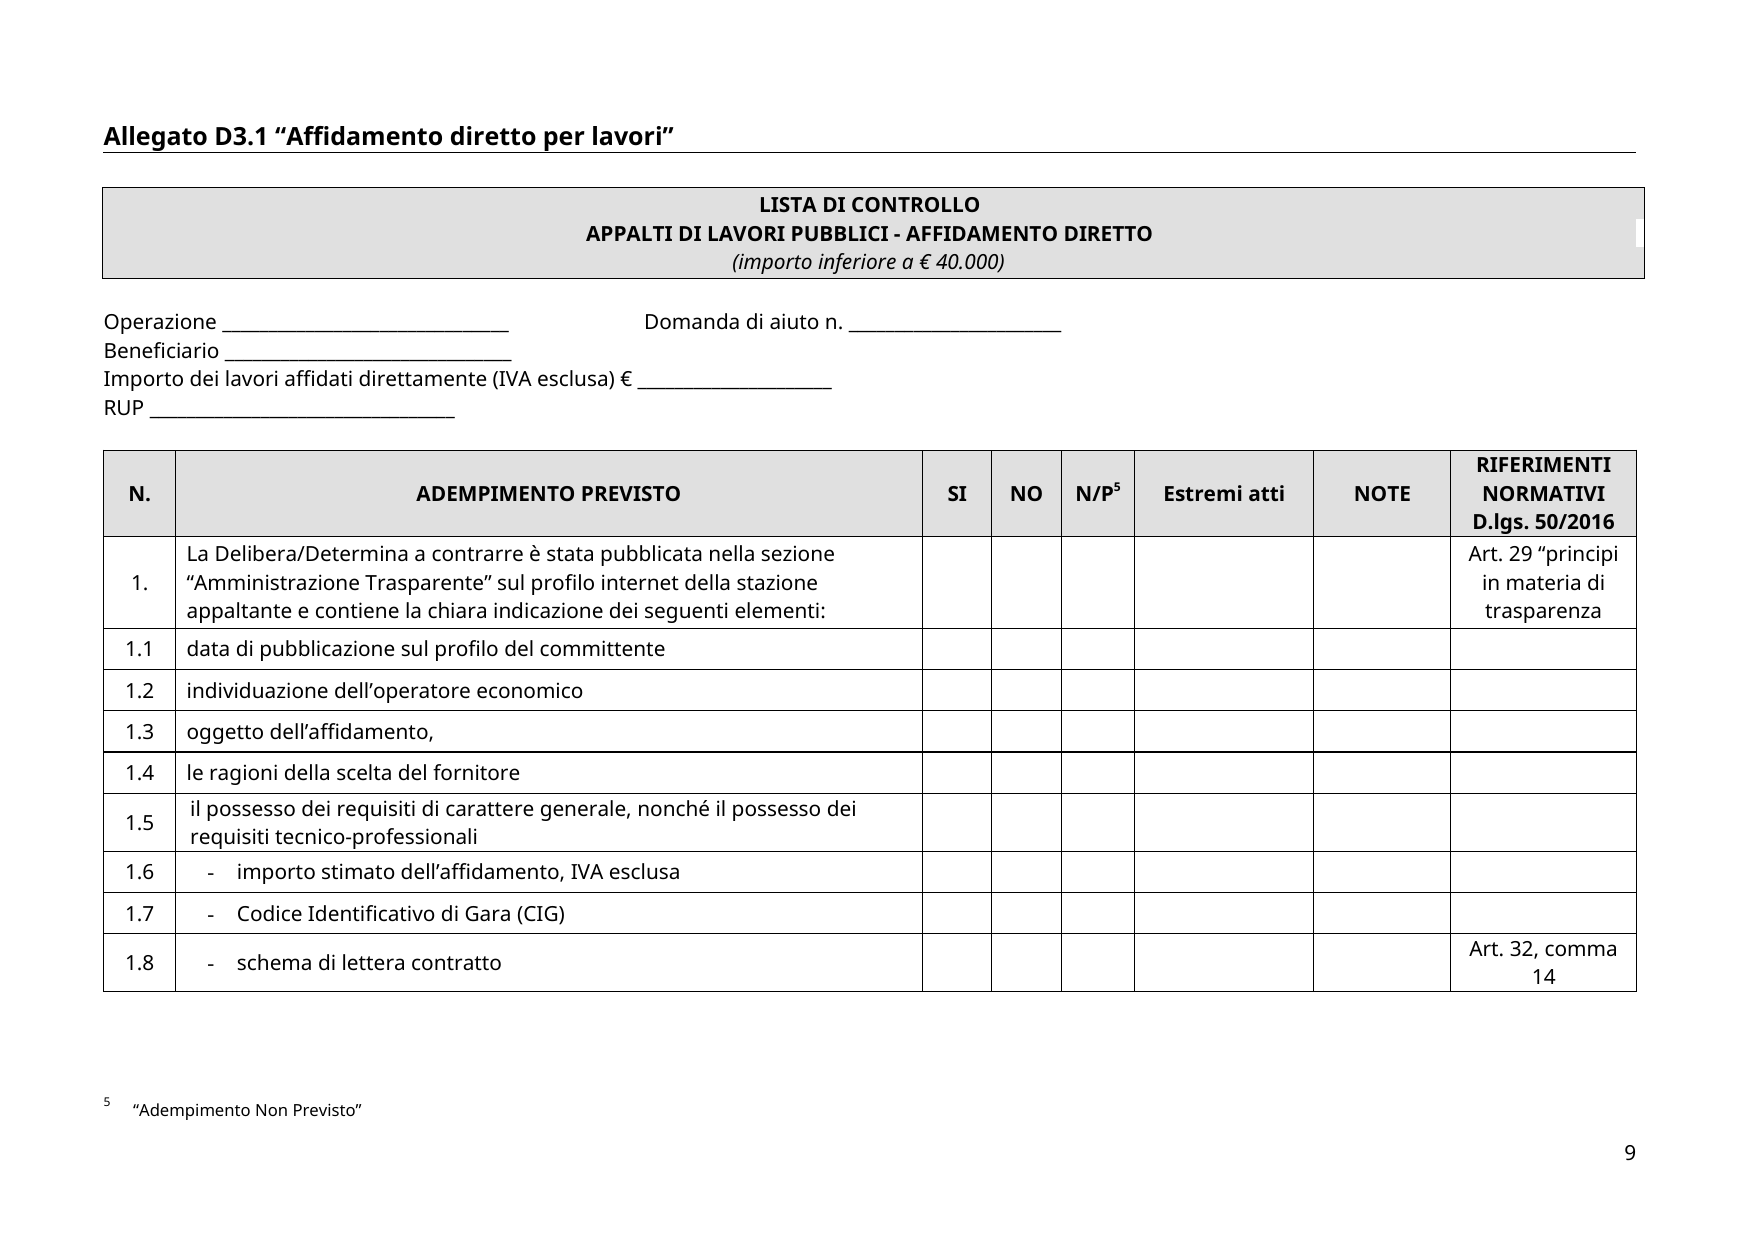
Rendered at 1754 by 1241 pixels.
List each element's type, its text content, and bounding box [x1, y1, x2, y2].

text Beneficiario _______________________________ [103, 336, 1636, 364]
table_cell [1062, 537, 1134, 628]
table_header RIFERIMENTI NORMATIVI D.lgs. 50/2016 [1451, 451, 1636, 536]
table_cell [1062, 670, 1134, 710]
table_cell 1.2 [104, 670, 175, 710]
table_cell [1314, 753, 1450, 793]
table_header SI [923, 451, 991, 536]
text RUP _________________________________ [103, 393, 1636, 421]
text Operazione _______________________________ Domanda di aiuto n. _______________________ [103, 307, 1636, 336]
table_cell [992, 852, 1061, 892]
table_cell importo stimato dell’affidamento, IVA esclusa [176, 852, 922, 892]
table_header NOTE [1314, 451, 1450, 536]
table_cell [1451, 670, 1636, 710]
table_cell [1062, 629, 1134, 669]
table_header N. [104, 451, 175, 536]
table_cell [1451, 794, 1636, 851]
table_cell 1.6 [104, 852, 175, 892]
table_cell [1062, 794, 1134, 851]
table_cell 1.3 [104, 711, 175, 751]
table_cell [1314, 794, 1450, 851]
table_cell [923, 852, 991, 892]
table_cell [1135, 537, 1313, 628]
table_cell [1062, 852, 1134, 892]
table_cell [1451, 893, 1636, 933]
table_cell oggetto dell’affidamento, [176, 711, 922, 751]
table_cell 1.8 [104, 934, 175, 991]
table_cell [1314, 670, 1450, 710]
table_cell 1.7 [104, 893, 175, 933]
text Allegato D3.1 “Affidamento diretto per lavori” [103, 118, 1636, 152]
table_header Estremi atti [1135, 451, 1313, 536]
table_cell [992, 537, 1061, 628]
table_cell [1135, 711, 1313, 751]
table_cell [923, 629, 991, 669]
table_cell [992, 893, 1061, 933]
table_cell [923, 753, 991, 793]
table_cell Art. 32, comma 14 [1451, 934, 1636, 991]
table_cell [1314, 711, 1450, 751]
table_cell il possesso dei requisiti di carattere generale, nonché il possesso dei requisiti tecnico-professionali [176, 794, 922, 851]
table_cell [1451, 629, 1636, 669]
text LISTA DI CONTROLLO [103, 188, 1644, 219]
table_cell [1451, 852, 1636, 892]
table_cell [1062, 753, 1134, 793]
table_cell [1135, 629, 1313, 669]
table_cell Codice Identificativo di Gara (CIG) [176, 893, 922, 933]
table_cell [1062, 934, 1134, 991]
table_header N/P [1062, 451, 1134, 536]
table_cell data di pubblicazione sul profilo del committente [176, 629, 922, 669]
table_cell individuazione dell’operatore economico [176, 670, 922, 710]
table_cell 1.5 [104, 794, 175, 851]
table_cell [992, 934, 1061, 991]
table_cell [992, 670, 1061, 710]
table_cell [1314, 893, 1450, 933]
table_cell [992, 711, 1061, 751]
table_cell [1135, 753, 1313, 793]
table_header NO [992, 451, 1061, 536]
table_cell [1451, 753, 1636, 793]
table_cell [992, 753, 1061, 793]
table_cell [1135, 670, 1313, 710]
table_cell [1062, 711, 1134, 751]
table_cell [1135, 794, 1313, 851]
table_cell le ragioni della scelta del fornitore [176, 753, 922, 793]
table_header ADEMPIMENTO PREVISTO [176, 451, 922, 536]
table_cell [923, 893, 991, 933]
table_cell [1451, 711, 1636, 751]
table_cell [923, 794, 991, 851]
table_cell [1135, 852, 1313, 892]
table_cell [1135, 934, 1313, 991]
table_cell Art. 29 “principi in materia di trasparenza [1451, 537, 1636, 628]
text APPALTI DI LAVORI PUBBLICI - affidamento diretto [103, 219, 1636, 244]
table_cell [1062, 893, 1134, 933]
table_cell [1135, 893, 1313, 933]
table_cell [923, 711, 991, 751]
table_cell [1314, 537, 1450, 628]
table_cell 1.4 [104, 753, 175, 793]
table_cell La Delibera/Determina a contrarre è stata pubblicata nella sezione “Amministrazione Trasparente” sul profilo internet della stazione appaltante e contiene la chiara indicazione dei seguenti elementi: [176, 537, 922, 628]
table_cell [923, 934, 991, 991]
table_cell schema di lettera contratto [176, 934, 922, 991]
table_cell [992, 794, 1061, 851]
table_cell [1314, 852, 1450, 892]
table_cell [992, 629, 1061, 669]
table_cell [923, 670, 991, 710]
table_cell [1314, 934, 1450, 991]
table_cell 1. [104, 537, 175, 628]
table_cell [1314, 629, 1450, 669]
table_cell 1.1 [104, 629, 175, 669]
text (importo inferiore a € 40.000) [103, 244, 1644, 278]
text Importo dei lavori affidati direttamente (IVA esclusa) € _____________________ [103, 364, 1636, 393]
table_cell [923, 537, 991, 628]
